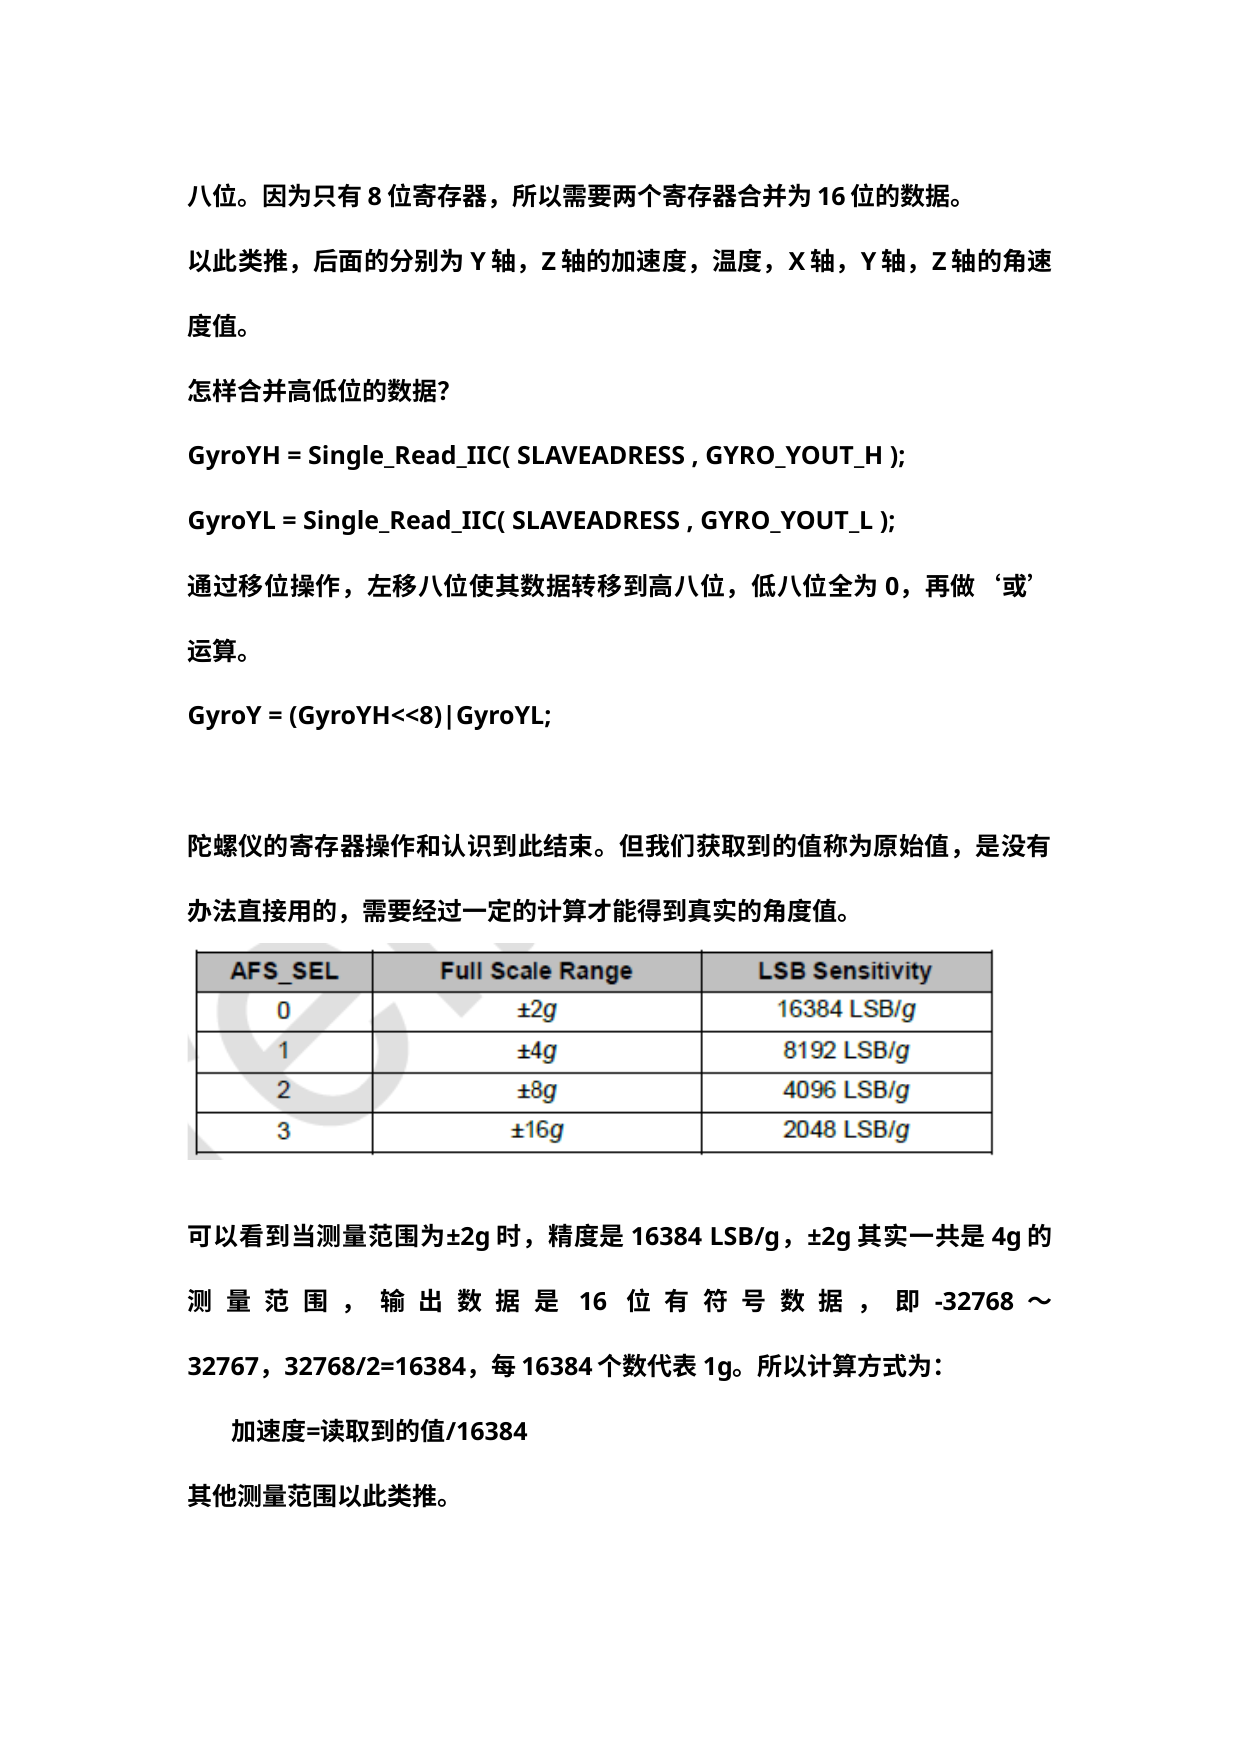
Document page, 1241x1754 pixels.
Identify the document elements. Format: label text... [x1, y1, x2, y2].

text 以此类推，后面的分别为Y轴，Z轴的加速度，温度，X轴，Y轴，Z轴的角速度值。 [187, 227, 1053, 357]
picture [187, 942, 1053, 1182]
text 其他测量范围以此类推。 [187, 1462, 1053, 1527]
text 可以看到当测量范围为±2g时，精度是16384 LSB/g，±2g其实一共是4g的测量范围，输出数据是16位有符号数据，即-32768～32767，32768/2=16384，每16384个数代表1g。所以计算方式为： [187, 1202, 1053, 1397]
text 怎样合并高低位的数据？ [187, 357, 1053, 422]
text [187, 162, 1053, 227]
text 通过移位操作，左移八位使其数据转移到高八位，低八位全为0，再做‘或’运算。 [187, 552, 1053, 682]
text 陀螺仪的寄存器操作和认识到此结束。但我们获取到的值称为原始值，是没有办法直接用的，需要经过一定的计算才能得到真实的角度值。 [187, 812, 1053, 942]
text 加速度=读取到的值/16384 [187, 1397, 1053, 1462]
text GyroYH = Single_Read_IIC( SLAVEADRESS , GYRO_YOUT_H ); [187, 422, 1053, 487]
text GyroY = (GyroYH<<8)|GyroYL; [187, 682, 1053, 747]
text GyroYL = Single_Read_IIC( SLAVEADRESS , GYRO_YOUT_L ); [187, 487, 1053, 552]
